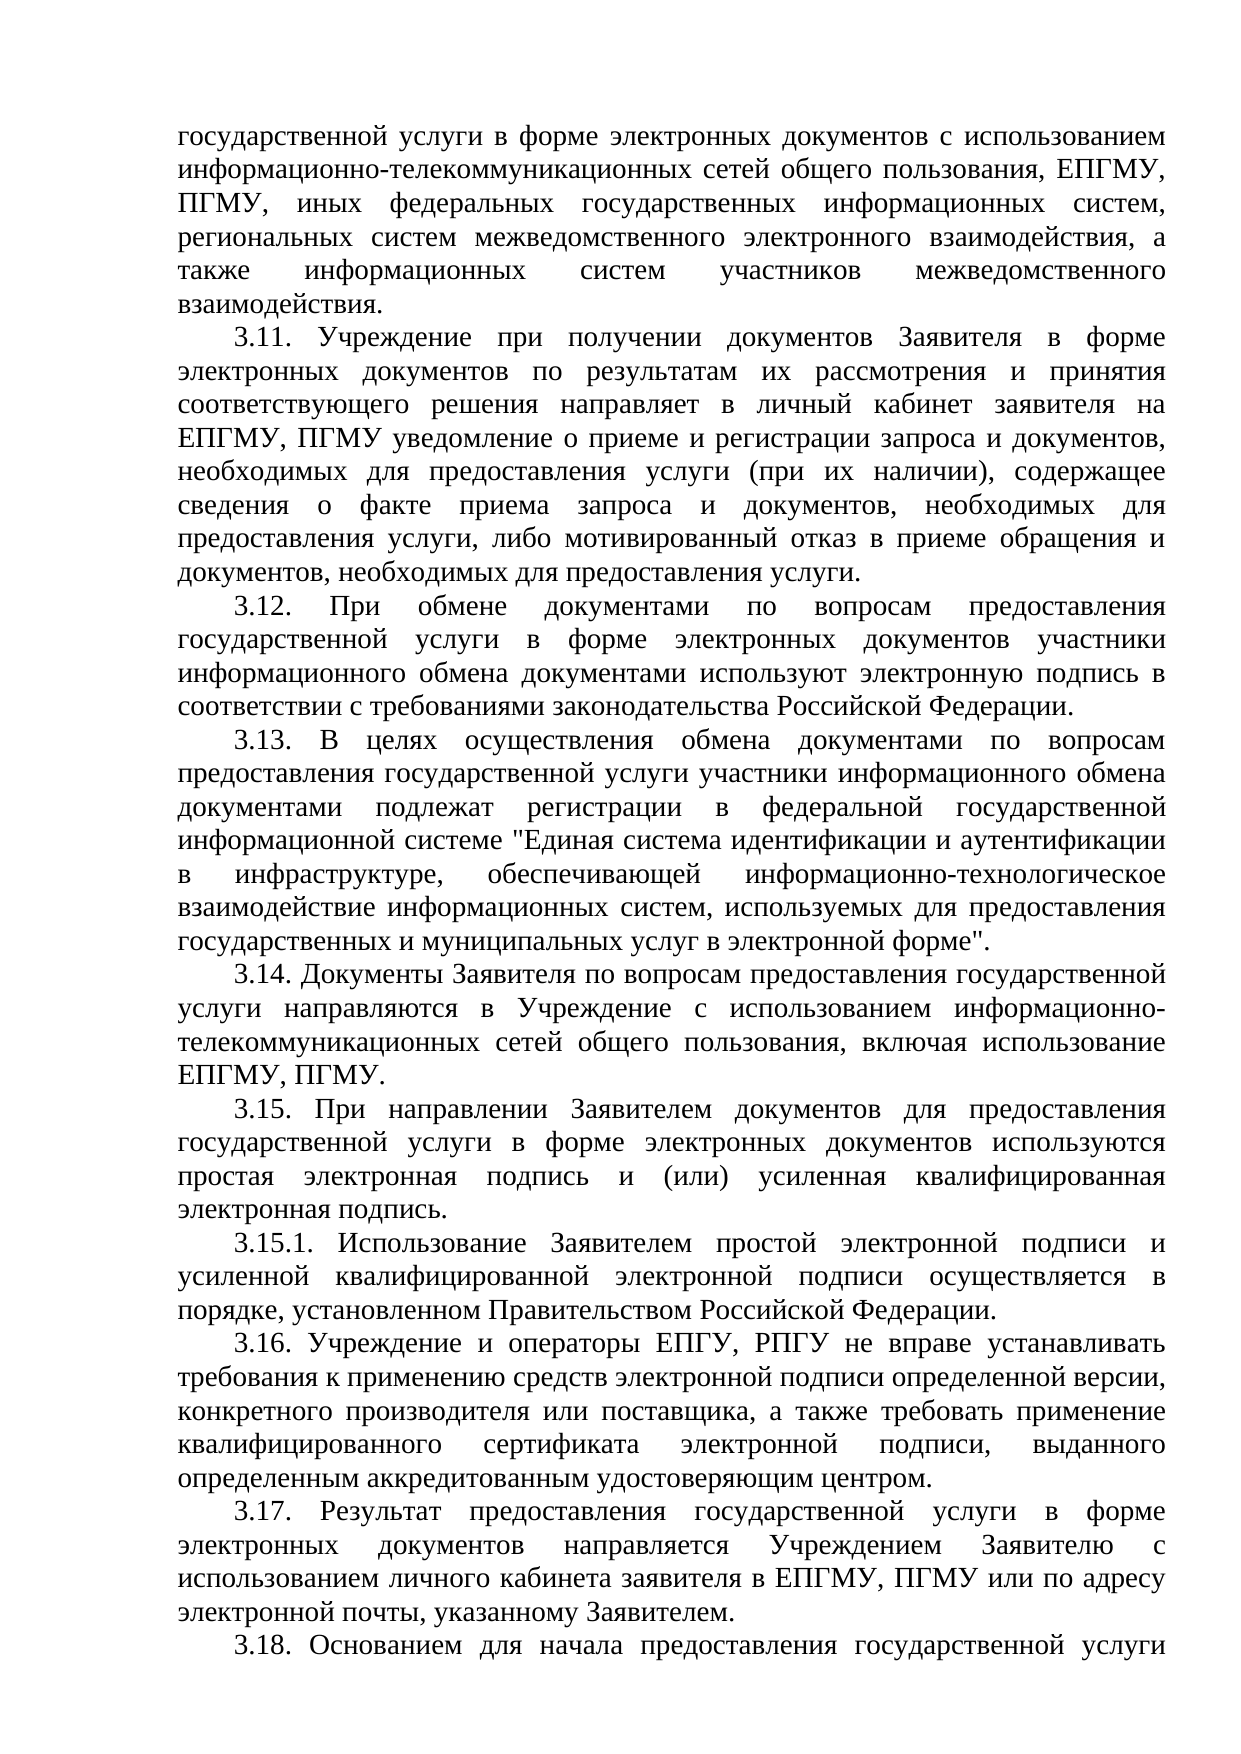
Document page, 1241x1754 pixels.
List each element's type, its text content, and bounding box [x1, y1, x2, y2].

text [177, 118, 1167, 319]
text 3.11. Учреждение при получении документов Заявителя в форме электронных документов по результатам их рассмотрения и принятия соответствующего решения направляет в личный кабинет заявителя на ЕПГМУ, ПГМУ уведомление о приеме и регистрации запроса и документов, необходимых для предоставления услуги (при их наличии), содержащее сведения о факте приема запроса и документов, необходимых для предоставления услуги, либо мотивированный отказ в приеме обращения и документов, необходимых для предоставления услуги. [177, 319, 1167, 588]
text 3.15. При направлении Заявителем документов для предоставления государственной услуги в форме электронных документов используются простая электронная подпись и (или) усиленная квалифицированная электронная подпись. [177, 1091, 1167, 1225]
text 3.12. При обмене документами по вопросам предоставления государственной услуги в форме электронных документов участники информационного обмена документами используют электронную подпись в соответствии с требованиями законодательства Российской Федерации. [177, 588, 1167, 722]
text 3.15.1. Использование Заявителем простой электронной подписи и усиленной квалифицированной электронной подписи осуществляется в порядке, установленном Правительством Российской Федерации. [177, 1225, 1167, 1326]
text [177, 1627, 1167, 1661]
text 3.13. В целях осуществления обмена документами по вопросам предоставления государственной услуги участники информационного обмена документами подлежат регистрации в федеральной государственной информационной системе "Единая система идентификации и аутентификации в инфраструктуре, обеспечивающей информационно-технологическое взаимодействие информационных систем, используемых для предоставления государственных и муниципальных услуг в электронной форме". [177, 722, 1167, 957]
text 3.16. Учреждение и операторы ЕПГУ, РПГУ не вправе устанавливать требования к применению средств электронной подписи определенной версии, конкретного производителя или поставщика, а также требовать применение квалифицированного сертификата электронной подписи, выданного определенным аккредитованным удостоверяющим центром. [177, 1326, 1167, 1493]
text 3.17. Результат предоставления государственной услуги в форме электронных документов направляется Учреждением Заявителю с использованием личного кабинета заявителя в ЕПГМУ, ПГМУ или по адресу электронной почты, указанному Заявителем. [177, 1493, 1167, 1627]
text 3.14. Документы Заявителя по вопросам предоставления государственной услуги направляются в Учреждение с использованием информационно-телекоммуникационных сетей общего пользования, включая использование ЕПГМУ, ПГМУ. [177, 957, 1167, 1091]
